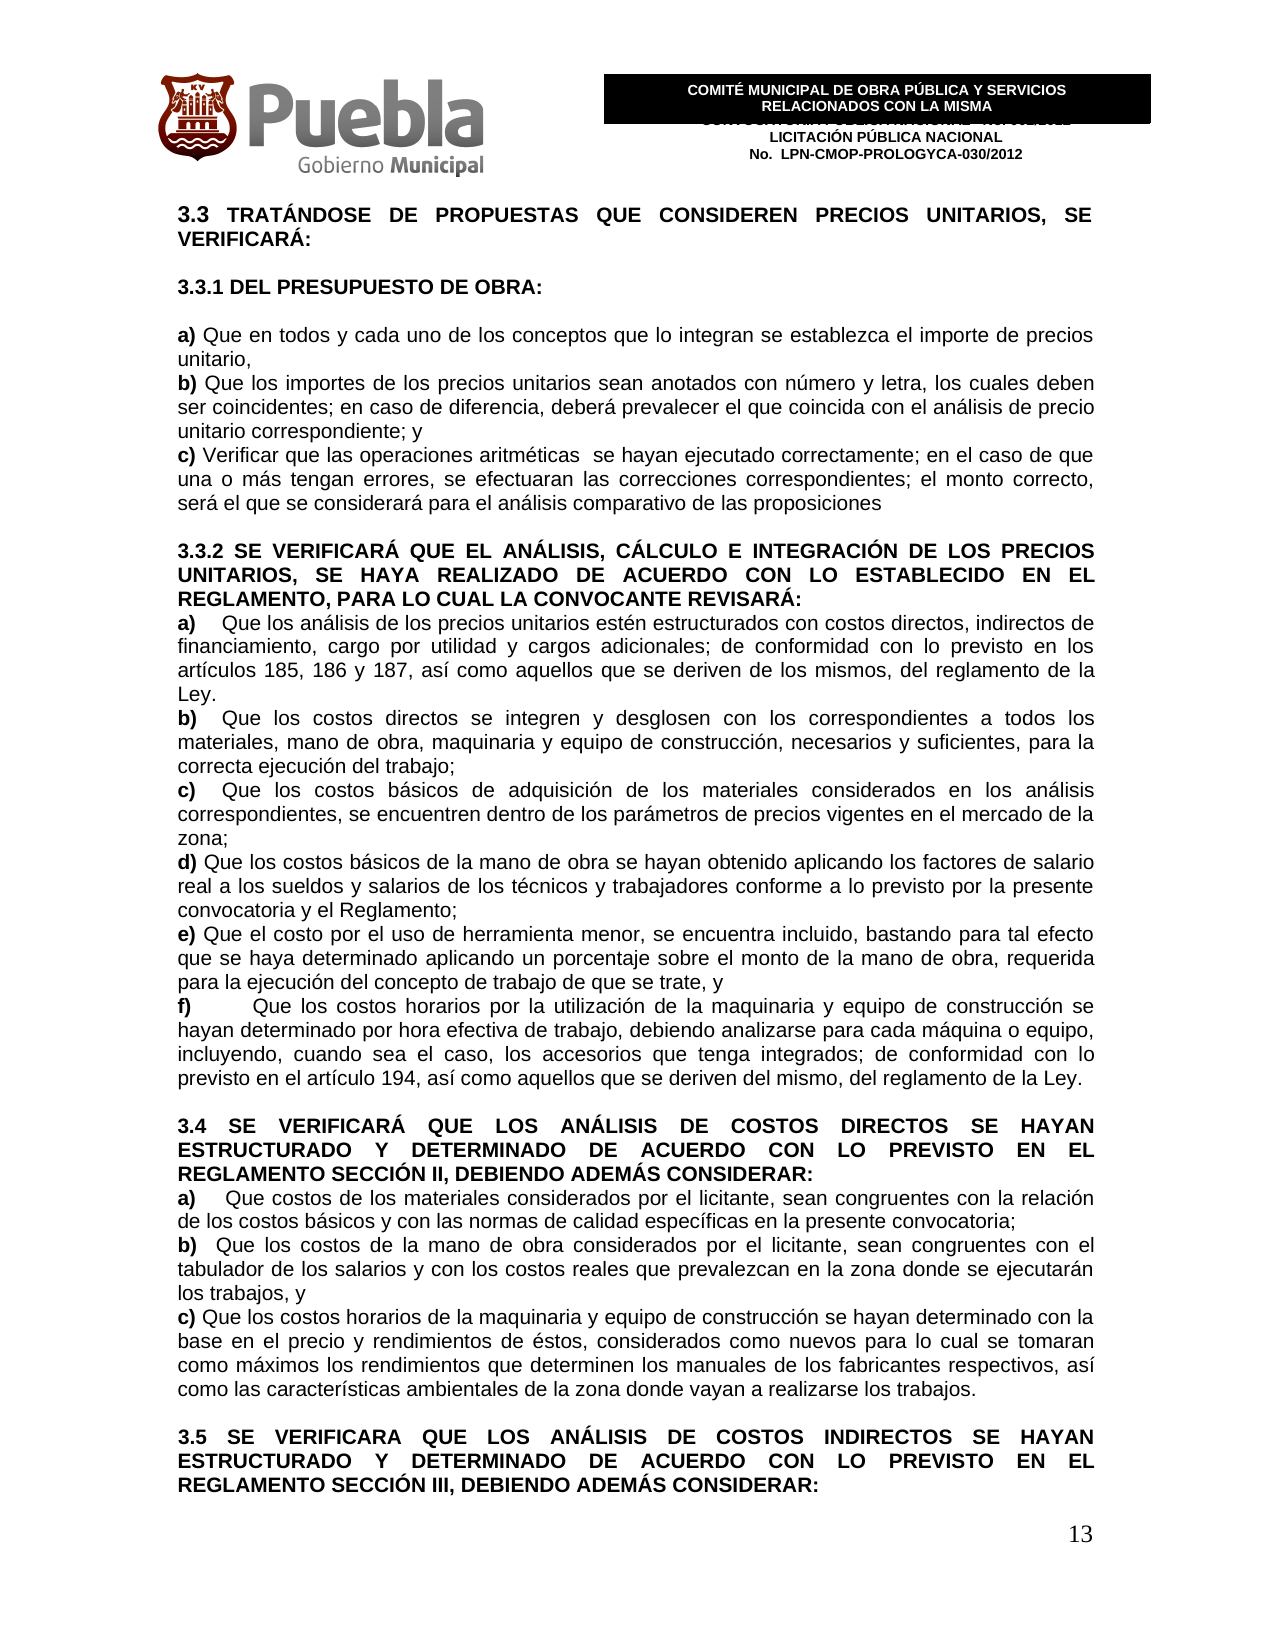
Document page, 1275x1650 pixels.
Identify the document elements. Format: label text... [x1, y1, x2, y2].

text 3.3.1 DEL PRESUPUESTO DE OBRA: [177, 275, 1176, 299]
text c) Que los costos horarios de la maquinaria y equipo de construcción se hayan determinado con la base en el precio y rendimientos de éstos, considerados como nuevos para lo cual se tomaran como máximos los rendimientos que determinen los manuales de los fabricantes respectivos, así como las características ambientales de la zona donde vayan a realizarse los trabajos. [177, 1305, 1096, 1401]
text b) Que los costos de la mano de obra considerados por el licitante, sean congruentes con el tabulador de los salarios y con los costos reales que prevalezcan en la zona donde se ejecutarán los trabajos, y [177, 1233, 1096, 1305]
text b) Que los importes de los precios unitarios sean anotados con número y letra, los cuales deben ser coincidentes; en caso de diferencia, deberá prevalecer el que coincida con el análisis de precio unitario correspondiente; y [177, 371, 1096, 443]
text 3.3 TRATÁNDOSE DE PROPUESTAS QUE CONSIDEREN PRECIOS UNITARIOS, SE VERIFICARÁ: [177, 201, 1093, 251]
text c) Verificar que las operaciones aritméticas se hayan ejecutado correctamente; en el caso de que una o más tengan errores, se efectuaran las correcciones correspondientes; el monto correcto, será el que se considerará para el análisis comparativo de las proposiciones [177, 443, 1096, 514]
text d) Que los costos básicos de la mano de obra se hayan obtenido aplicando los factores de salario real a los sueldos y salarios de los técnicos y trabajadores conforme a lo previsto por la presente convocatoria y el Reglamento; [177, 850, 1096, 922]
text a) Que en todos y cada uno de los conceptos que lo integran se establezca el importe de precios unitario, [177, 323, 1096, 371]
list Que los costos básicos de adquisición de los materiales considerados en los análisis correspondientes, se encuentren dentro de los parámetros de precios vigentes en el mercado de la zona; [177, 778, 1096, 850]
text 3.5 SE VERIFICARA QUE LOS ANÁLISIS DE COSTOS INDIRECTOS SE HAYAN ESTRUCTURADO Y DETERMINADO DE ACUERDO CON LO PREVISTO EN EL REGLAMENTO SECCIÓN III, DEBIENDO ADEMÁS CONSIDERAR: [177, 1425, 1096, 1497]
picture [158, 73, 484, 177]
text a) Que costos de los materiales considerados por el licitante, sean congruentes con la relación de los costos básicos y con las normas de calidad específicas en la presente convocatoria; [177, 1185, 1096, 1233]
list Que los costos directos se integren y desglosen con los correspondientes a todos los materiales, mano de obra, maquinaria y equipo de construcción, necesarios y suficientes, para la correcta ejecución del trabajo; [177, 706, 1096, 778]
text e) Que el costo por el uso de herramienta menor, se encuentra incluido, bastando para tal efecto que se haya determinado aplicando un porcentaje sobre el monto de la mano de obra, requerida para la ejecución del concepto de trabajo de que se trate, y [177, 922, 1096, 994]
text 3.4 SE VERIFICARÁ QUE LOS ANÁLISIS DE COSTOS DIRECTOS SE HAYAN ESTRUCTURADO Y DETERMINADO DE ACUERDO CON LO PREVISTO EN EL REGLAMENTO SECCIÓN II, DEBIENDO ADEMÁS CONSIDERAR: [177, 1113, 1096, 1185]
list Que los costos horarios por la utilización de la maquinaria y equipo de construcción se hayan determinado por hora efectiva de trabajo, debiendo analizarse para cada máquina o equipo, incluyendo, cuando sea el caso, los accesorios que tenga integrados; de conformidad con lo previsto en el artículo 194, así como aquellos que se deriven del mismo, del reglamento de la Ley. [177, 994, 1096, 1089]
list Que los análisis de los precios unitarios estén estructurados con costos directos, indirectos de financiamiento, cargo por utilidad y cargos adicionales; de conformidad con lo previsto en los artículos 185, 186 y 187, así como aquellos que se deriven de los mismos, del reglamento de la Ley. [177, 610, 1096, 706]
text 3.3.2 SE VERIFICARÁ QUE EL ANÁLISIS, CÁLCULO E INTEGRACIÓN DE LOS PRECIOS UNITARIOS, SE HAYA REALIZADO DE ACUERDO CON LO ESTABLECIDO EN EL REGLAMENTO, PARA LO CUAL LA CONVOCANTE REVISARÁ: [177, 538, 1096, 610]
